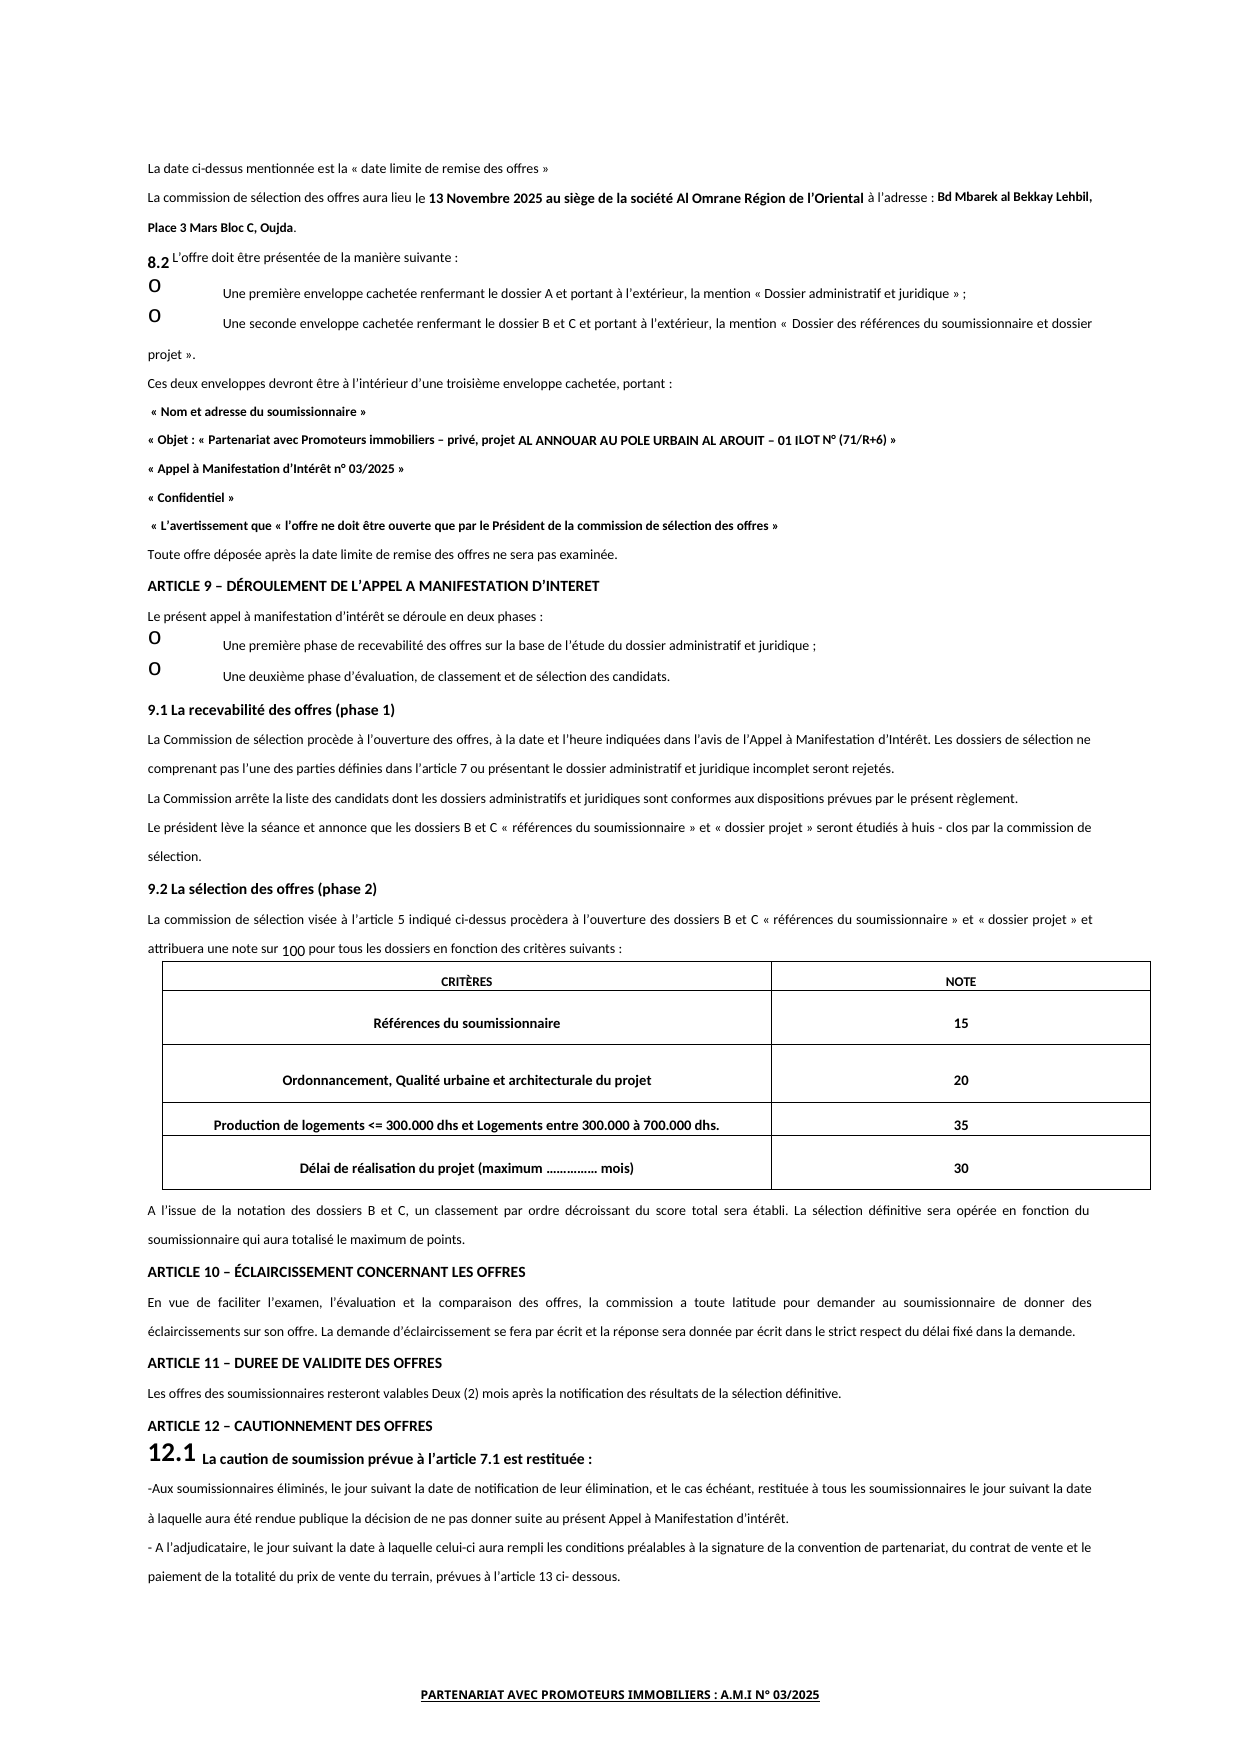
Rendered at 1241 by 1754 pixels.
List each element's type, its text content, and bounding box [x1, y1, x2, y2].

text ARTICLE 10 – ÉCLAIRCISSEMENT CONCERNANT LES OFFRES [147, 1248, 1093, 1281]
table_header NOTE [772, 962, 1150, 989]
table_cell 30 [772, 1136, 1150, 1188]
text 9.2 La sélection des offres (phase 2) [147, 865, 1093, 898]
list La caution de soumission prévue à l’article 7.1 est restituée : [147, 1435, 1093, 1468]
table_header CRITÈRES [163, 962, 771, 989]
text ARTICLE 12 – CAUTIONNEMENT DES OFFRES [147, 1402, 1093, 1435]
list Une seconde enveloppe cachetée renfermant le dossier B et C et portant à l’extérieur, la mention « Dossier des références du soumissionnaire et dossier projet ». [147, 303, 1093, 363]
text La Commission arrête la liste des candidats dont les dossiers administratifs et juridiques sont conformes aux dispositions prévues par le présent règlement. [147, 777, 1093, 807]
text La date ci-dessus mentionnée est la « date limite de remise des offres » [148, 148, 1093, 177]
text Le présent appel à manifestation d’intérêt se déroule en deux phases : [147, 596, 1093, 625]
text -Aux soumissionnaires éliminés, le jour suivant la date de notification de leur élimination, et le cas échéant, restituée à tous les soumissionnaires le jour suivant la date à laquelle aura été rendue publique la décision de ne pas donner suite au présent Appel à Manifestation d’intérêt. [148, 1468, 1093, 1527]
text En vue de faciliter l’examen, l’évaluation et la comparaison des offres, la commission a toute latitude pour demander au soumissionnaire de donner des éclaircissements sur son offre. La demande d’éclaircissement se fera par écrit et la réponse sera donnée par écrit dans le strict respect du délai fixé dans la demande. [147, 1281, 1093, 1340]
text « Appel à Manifestation d’Intérêt n° 03/2025 » [147, 449, 1093, 477]
list Une première phase de recevabilité des offres sur la base de l’étude du dossier administratif et juridique ; [147, 625, 1093, 655]
text Le président lève la séance et annonce que les dossiers B et C « références du soumissionnaire » et « dossier projet » seront étudiés à huis - clos par la commission de sélection. [147, 807, 1093, 865]
text « Objet : « Partenariat avec Promoteurs immobiliers – privé, projet AL ANNOUAR AU POLE URBAIN AL AROUIT – 01 ILOT N° (71/R+6) » [147, 420, 1093, 449]
table_cell 35 [772, 1103, 1150, 1135]
table_cell Références du soumissionnaire [163, 991, 771, 1044]
text Ces deux enveloppes devront être à l’intérieur d’une troisième enveloppe cachetée, portant : [147, 363, 1093, 392]
table_cell 15 [772, 991, 1150, 1044]
text La commission de sélection des offres aura lieu le 13 Novembre 2025 au siège de la société Al Omrane Région de l’Oriental à l’adresse : Bd Mbarek al Bekkay Lehbil, Place 3 Mars Bloc C, Oujda. [147, 177, 1093, 237]
text ARTICLE 11 – DUREE DE VALIDITE DES OFFRES [147, 1340, 1093, 1373]
text « Confidentiel » [147, 477, 1093, 505]
table_cell Production de logements <= 300.000 dhs et Logements entre 300.000 à 700.000 dhs. [163, 1103, 771, 1135]
list Une deuxième phase d’évaluation, de classement et de sélection des candidats. [147, 655, 1093, 686]
text « L’avertissement que « l’offre ne doit être ouverte que par le Président de la commission de sélection des offres » [147, 505, 1093, 533]
text « Nom et adresse du soumissionnaire » [147, 392, 1093, 420]
text - A l’adjudicataire, le jour suivant la date à laquelle celui-ci aura rempli les conditions préalables à la signature de la convention de partenariat, du contrat de vente et le paiement de la totalité du prix de vente du terrain, prévues à l’article 13 ci- dessous. [148, 1527, 1093, 1585]
text Les offres des soumissionnaires resteront valables Deux (2) mois après la notification des résultats de la sélection définitive. [147, 1373, 1093, 1402]
text 8.2 L’offre doit être présentée de la manière suivante : [147, 237, 1093, 272]
table_cell 20 [772, 1045, 1150, 1102]
list Une première enveloppe cachetée renfermant le dossier A et portant à l’extérieur, la mention « Dossier administratif et juridique » ; [147, 272, 1093, 303]
text 9.1 La recevabilité des offres (phase 1) [147, 686, 1093, 719]
text La Commission de sélection procède à l’ouverture des offres, à la date et l’heure indiquées dans l’avis de l’Appel à Manifestation d’Intérêt. Les dossiers de sélection ne comprenant pas l’une des parties définies dans l’article 7 ou présentant le dossier administratif et juridique incomplet seront rejetés. [147, 719, 1093, 777]
table_cell Ordonnancement, Qualité urbaine et architecturale du projet [163, 1045, 771, 1102]
text ARTICLE 9 – DÉROULEMENT DE L’APPEL A MANIFESTATION D’INTERET [147, 562, 1093, 596]
table_cell Délai de réalisation du projet (maximum …………… mois) [163, 1136, 771, 1188]
text La commission de sélection visée à l’article 5 indiqué ci-dessus procèdera à l’ouverture des dossiers B et C « références du soumissionnaire » et « dossier projet » et attribuera une note sur 100 pour tous les dossiers en fonction des critères suivants : [147, 898, 1093, 961]
text Toute offre déposée après la date limite de remise des offres ne sera pas examinée. [147, 533, 1093, 562]
text A l’issue de la notation des dossiers B et C, un classement par ordre décroissant du score total sera établi. La sélection définitive sera opérée en fonction du soumissionnaire qui aura totalisé le maximum de points. [147, 1189, 1093, 1248]
